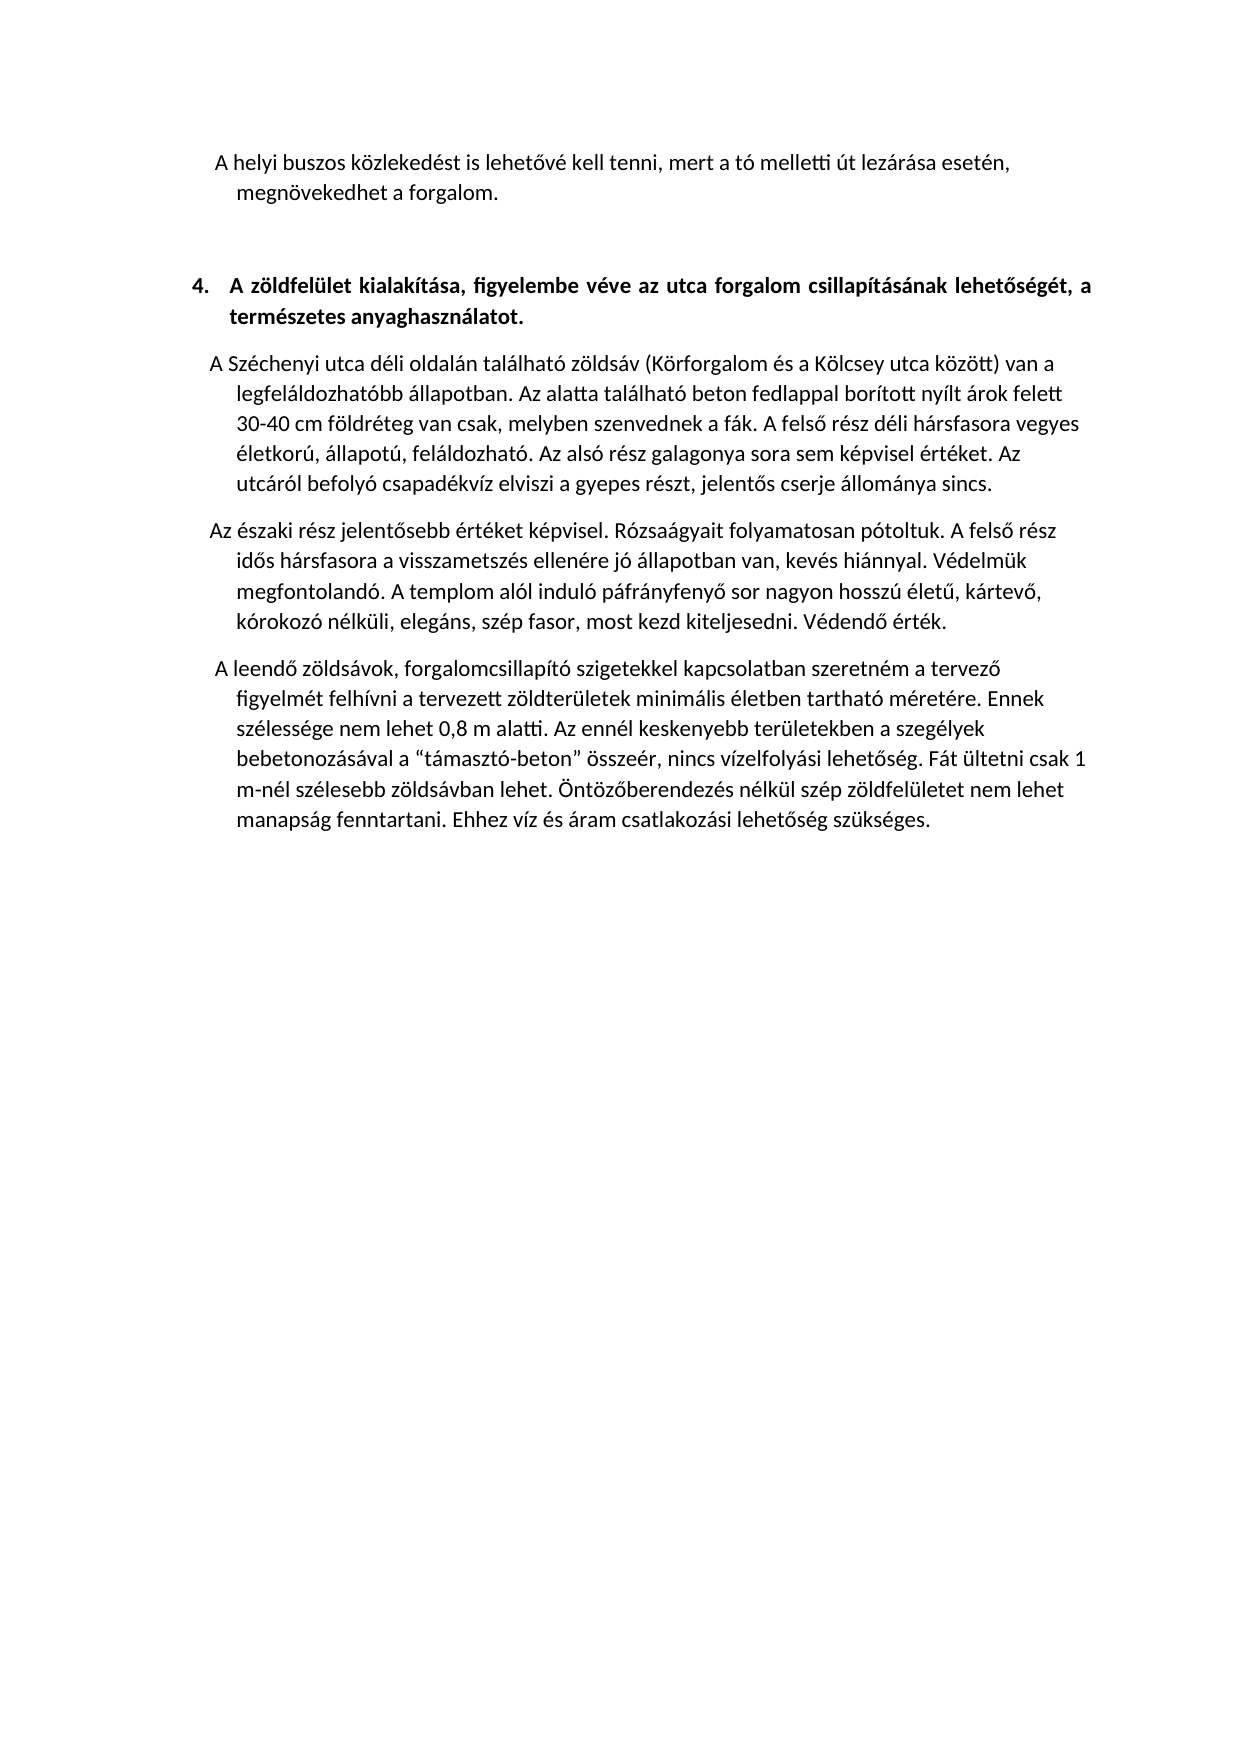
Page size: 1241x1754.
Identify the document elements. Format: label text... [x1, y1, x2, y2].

text A leendő zöldsávok, forgalomcsillapító szigetekkel kapcsolatban szeretném a tervező figyelmét felhívni a tervezett zöldterületek minimális életben tartható méretére. Ennek szélessége nem lehet 0,8 m alatti. Az ennél keskenyebb területekben a szegélyek bebetonozásával a “támasztó-beton” összeér, nincs vízelfolyási lehetőség. Fát ültetni csak 1 m-nél szélesebb zöldsávban lehet. Öntözőberendezés nélkül szép zöldfelületet nem lehet manapság fenntartani. Ehhez víz és áram csatlakozási lehetőség szükséges. [148, 654, 1093, 833]
text Az északi rész jelentősebb értéket képvisel. Rózsaágyait folyamatosan pótoltuk. A felső rész idős hársfasora a visszametszés ellenére jó állapotban van, kevés hiánnyal. Védelmük megfontolandó. A templom alól induló páfrányfenyő sor nagyon hosszú életű, kártevő, kórokozó nélküli, elegáns, szép fasor, most kezd kiteljesedni. Védendő érték. [148, 516, 1093, 635]
list A zöldfelület kialakítása, figyelembe véve az utca forgalom csillapításának lehetőségét, a természetes anyaghasználatot. [192, 272, 1093, 330]
text A Széchenyi utca déli oldalán található zöldsáv (Körforgalom és a Kölcsey utca között) van a legfeláldozhatóbb állapotban. Az alatta található beton fedlappal borított nyílt árok felett 30-40 cm földréteg van csak, melyben szenvednek a fák. A felső rész déli hársfasora vegyes életkorú, állapotú, feláldozható. Az alsó rész galagonya sora sem képvisel értéket. Az utcáról befolyó csapadékvíz elviszi a gyepes részt, jelentős cserje állománya sincs. [148, 349, 1093, 497]
text A helyi buszos közlekedést is lehetővé kell tenni, mert a tó melletti út lezárása esetén, megnövekedhet a forgalom. [148, 148, 1093, 206]
